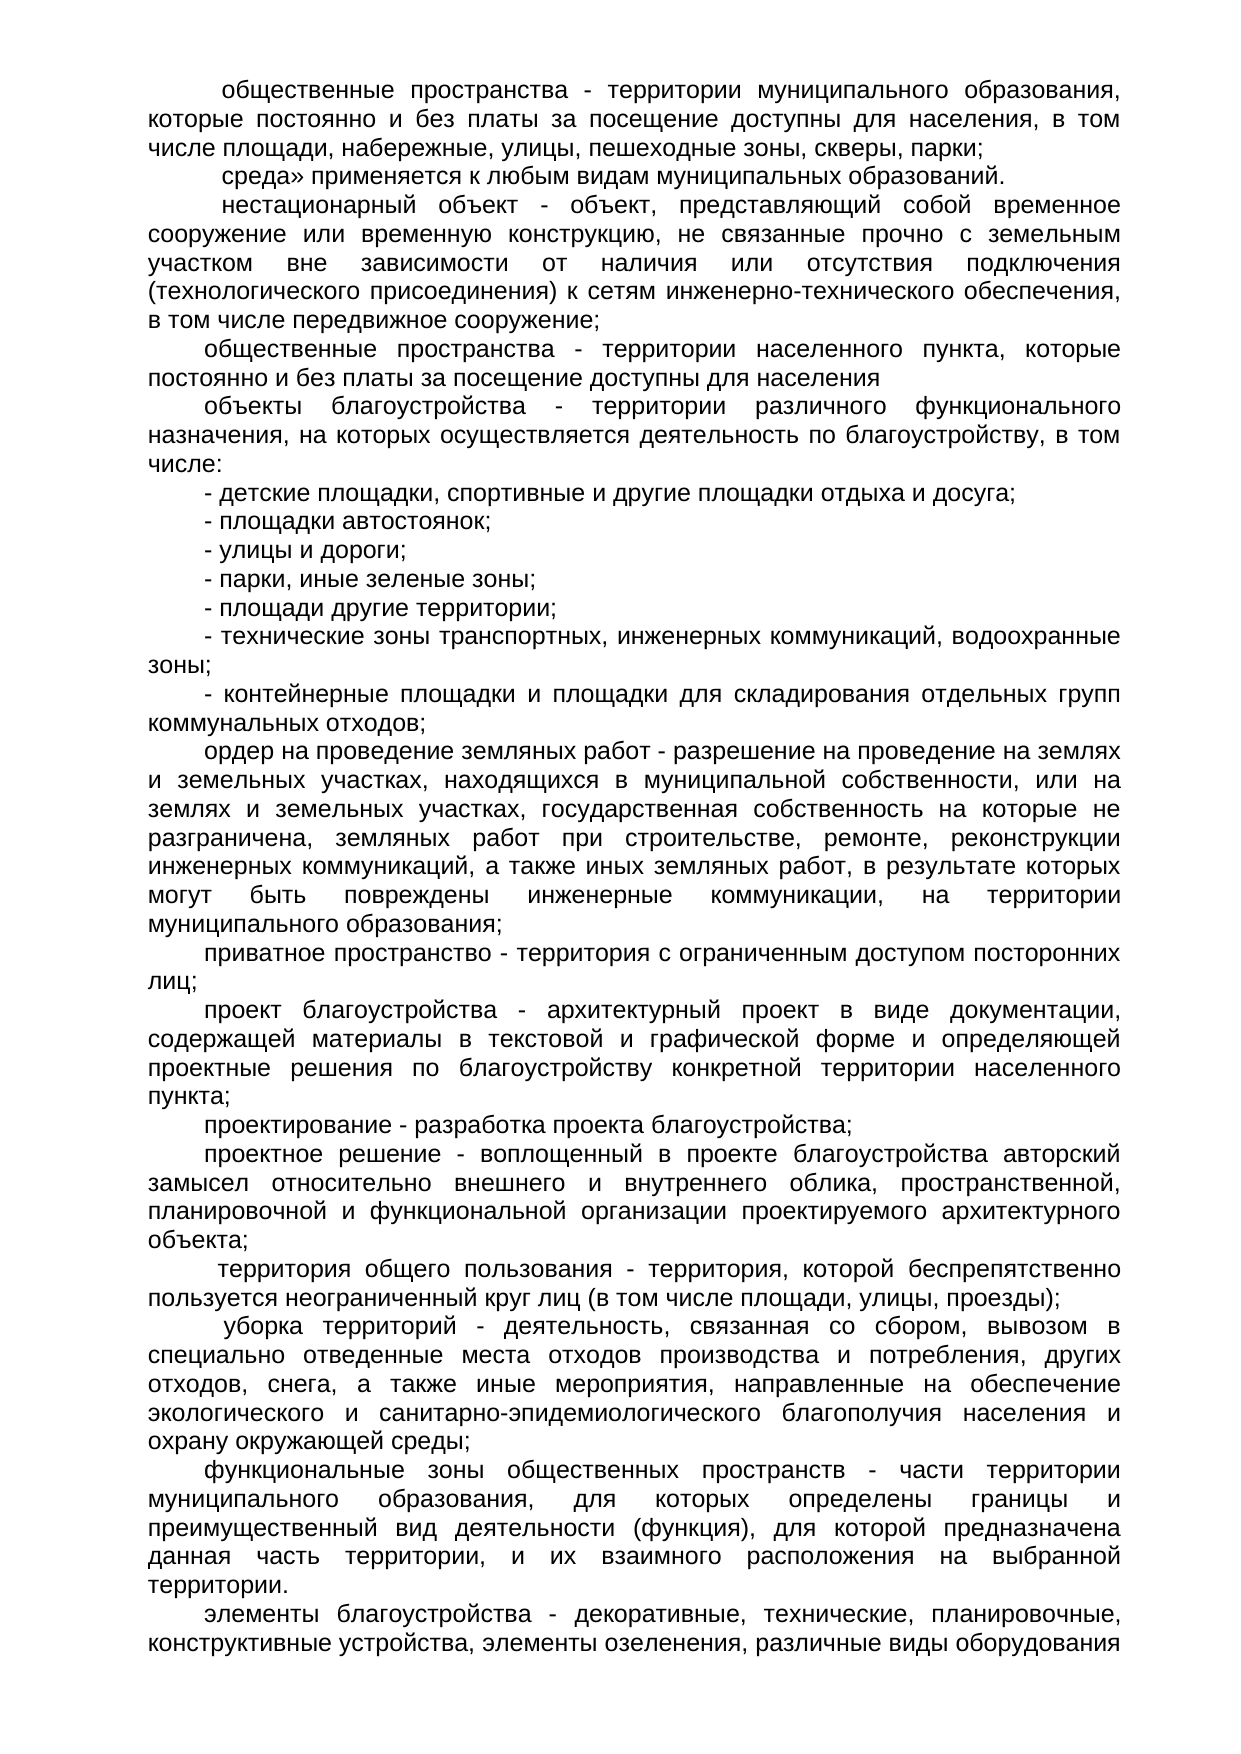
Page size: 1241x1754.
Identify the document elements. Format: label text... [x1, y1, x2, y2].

text проектирование - разработка проекта благоустройства; [148, 1110, 1122, 1139]
text среда» применяется к любым видам муниципальных образований. [148, 161, 1122, 190]
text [148, 1599, 1122, 1656]
text общественные пространства - территории муниципального образования, которые постоянно и без платы за посещение доступны для населения, в том числе площади, набережные, улицы, пешеходные зоны, скверы, парки; [148, 75, 1122, 161]
text - технические зоны транспортных, инженерных коммуникаций, водоохранные зоны; [148, 621, 1122, 679]
text проект благоустройства - архитектурный проект в виде документации, содержащей материалы в текстовой и графической форме и определяющей проектные решения по благоустройству конкретной территории населенного пункта; [148, 995, 1122, 1110]
text функциональные зоны общественных пространств - части территории муниципального образования, для которых определены границы и преимущественный вид деятельности (функция), для которой предназначена данная часть территории, и их взаимного расположения на выбранной территории. [148, 1455, 1122, 1599]
text объекты благоустройства - территории различного функционального назначения, на которых осуществляется деятельность по благоустройству, в том числе: [148, 391, 1122, 477]
text ордер на проведение земляных работ - разрешение на проведение на землях и земельных участках, находящихся в муниципальной собственности, или на землях и земельных участках, государственная собственность на которые не разграничена, земляных работ при строительстве, ремонте, реконструкции инженерных коммуникаций, а также иных земляных работ, в результате которых могут быть повреждены инженерные коммуникации, на территории муниципального образования; [148, 736, 1122, 937]
text уборка территорий - деятельность, связанная со сбором, вывозом в специально отведенные места отходов производства и потребления, других отходов, снега, а также иные мероприятия, направленные на обеспечение экологического и санитарно-эпидемиологического благополучия населения и охрану окружающей среды; [148, 1311, 1122, 1455]
text проектное решение - воплощенный в проекте благоустройства авторский замысел относительно внешнего и внутреннего облика, пространственной, планировочной и функциональной организации проектируемого архитектурного объекта; [148, 1139, 1122, 1254]
text - детские площадки, спортивные и другие площадки отдыха и досуга; [148, 477, 1122, 506]
text нестационарный объект - объект, представляющий собой временное сооружение или временную конструкцию, не связанные прочно с земельным участком вне зависимости от наличия или отсутствия подключения (технологического присоединения) к сетям инженерно-технического обеспечения, в том числе передвижное сооружение; [148, 190, 1122, 334]
text приватное пространство - территория с ограниченным доступом посторонних лиц; [148, 937, 1122, 995]
text - площадки автостоянок; [148, 506, 1122, 535]
text - улицы и дороги; [148, 535, 1122, 564]
text - парки, иные зеленые зоны; [148, 564, 1122, 592]
text территория общего пользования - территория, которой беспрепятственно пользуется неограниченный круг лиц (в том числе площади, улицы, проезды); [148, 1254, 1122, 1311]
text - площади другие территории; [148, 592, 1122, 621]
text - контейнерные площадки и площадки для складирования отдельных групп коммунальных отходов; [148, 679, 1122, 736]
text общественные пространства - территории населенного пункта, которые постоянно и без платы за посещение доступны для населения [148, 334, 1122, 391]
